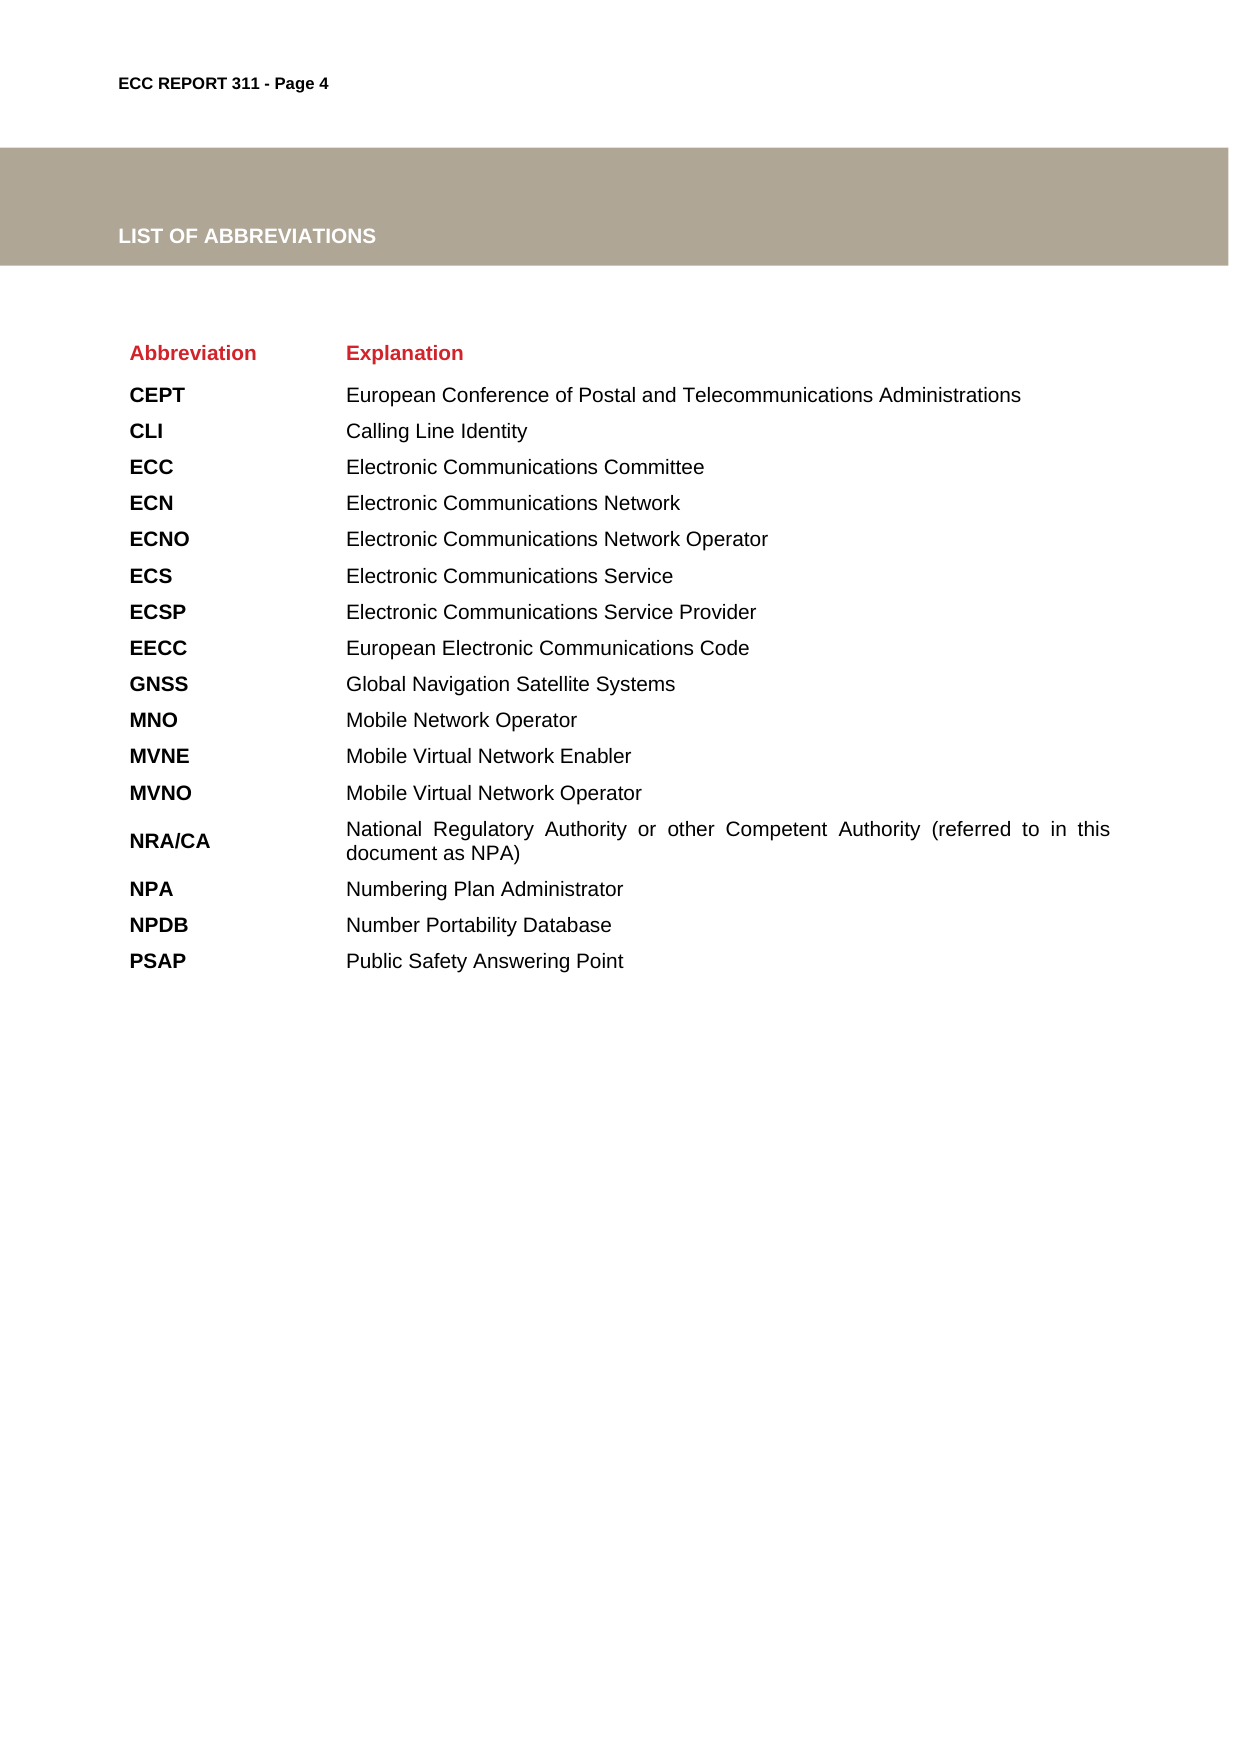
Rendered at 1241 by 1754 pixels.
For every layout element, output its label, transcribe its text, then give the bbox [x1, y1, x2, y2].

table_cell Electronic Communications Committee [335, 449, 1122, 485]
table_cell ECSP [118, 594, 334, 630]
table_cell ECNO [118, 521, 334, 557]
table_cell MNO [118, 702, 334, 738]
table_cell Electronic Communications Service Provider [335, 594, 1122, 630]
table_cell Electronic Communications Service [335, 558, 1122, 594]
table_cell ECS [118, 558, 334, 594]
table_cell PSAP [118, 943, 334, 979]
table_cell ECN [118, 485, 334, 521]
table_cell Electronic Communications Network Operator [335, 521, 1122, 557]
table_cell GNSS [118, 666, 334, 702]
table_header Explanation [335, 322, 1122, 377]
table_cell European Conference of Postal and Telecommunications Administrations [335, 377, 1122, 413]
table_cell Numbering Plan Administrator [335, 871, 1122, 907]
table_cell European Electronic Communications Code [335, 630, 1122, 666]
table_cell NRA/CA [118, 811, 334, 871]
table_cell Global Navigation Satellite Systems [335, 666, 1122, 702]
table_cell Calling Line Identity [335, 413, 1122, 449]
table_cell Number Portability Database [335, 907, 1122, 943]
table_cell Public Safety Answering Point [335, 943, 1122, 979]
table_cell NPA [118, 871, 334, 907]
table_cell ECC [118, 449, 334, 485]
text LIST OF ABBREVIATIONS [118, 224, 1122, 248]
table_cell Mobile Virtual Network Operator [335, 774, 1122, 811]
table_cell EECC [118, 630, 334, 666]
table_cell MVNO [118, 774, 334, 811]
table_cell Mobile Network Operator [335, 702, 1122, 738]
table_cell Electronic Communications Network [335, 485, 1122, 521]
table_cell National Regulatory Authority or other Competent Authority (referred to in this document as NPA) [335, 811, 1122, 871]
table_cell Mobile Virtual Network Enabler [335, 738, 1122, 774]
table_cell MVNE [118, 738, 334, 774]
table_cell CLI [118, 413, 334, 449]
table_cell CEPT [118, 377, 334, 413]
table_header Abbreviation [118, 322, 334, 377]
table_cell NPDB [118, 907, 334, 943]
